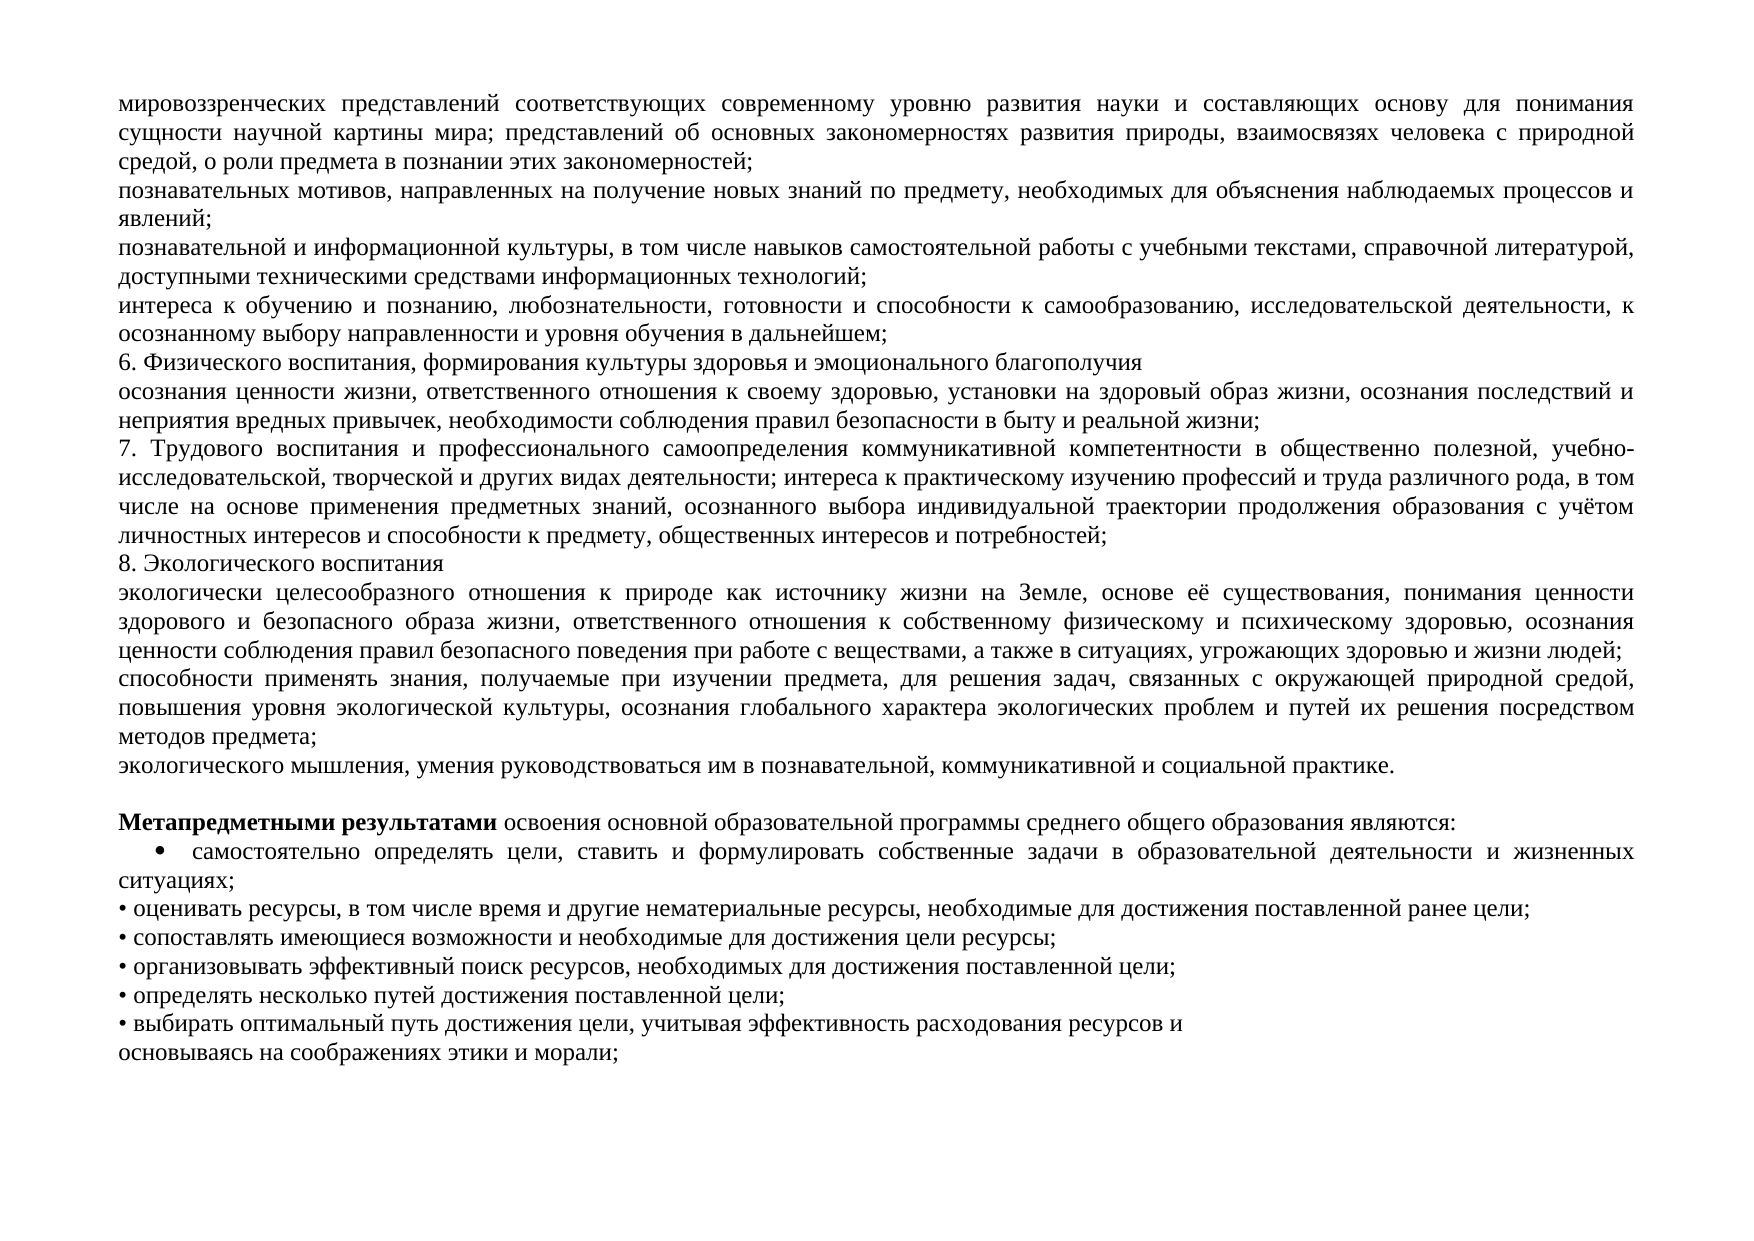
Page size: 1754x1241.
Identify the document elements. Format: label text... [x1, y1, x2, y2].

list самостоятельно определять цели, ставить и формулировать собственные задачи в образовательной деятельности и жизненных ситуациях; [118, 836, 1636, 893]
text • определять несколько путей достижения поставленной цели; [118, 980, 1636, 1008]
text • сопоставлять имеющиеся возможности и необходимые для достижения цели ресурсы; [118, 922, 1636, 951]
text способности применять знания, получаемые при изучении предмета, для решения задач, связанных с окружающей природной средой, повышения уровня экологической культуры, осознания глобального характера экологических проблем и путей их решения посредством методов предмета; [118, 663, 1636, 750]
text 8. Экологического воспитания [118, 548, 1636, 577]
text познавательных мотивов, направленных на получение новых знаний по предмету, необходимых для объяснения наблюдаемых процессов и явлений; [118, 175, 1636, 232]
text • оценивать ресурсы, в том числе время и другие нематериальные ресурсы, необходимые для достижения поставленной ранее цели; [118, 893, 1636, 922]
text 6. Физического воспитания, формирования культуры здоровья и эмоционального благополучия [118, 347, 1636, 376]
text осознания ценности жизни, ответственного отношения к своему здоровью, установки на здоровый образ жизни, осознания последствий и неприятия вредных привычек, необходимости соблюдения правил безопасности в быту и реальной жизни; [118, 376, 1636, 433]
text экологического мышления, умения руководствоваться им в познавательной, коммуникативной и социальной практике. [118, 750, 1636, 778]
text интереса к обучению и познанию, любознательности, готовности и способности к самообразованию, исследовательской деятельности, к осознанному выбору направленности и уровня обучения в дальнейшем; [118, 290, 1636, 347]
text экологически целесообразного отношения к природе как источнику жизни на Земле, основе её существования, понимания ценности здорового и безопасного образа жизни, ответственного отношения к собственному физическому и психическому здоровью, осознания ценности соблюдения правил безопасного поведения при работе с веществами, а также в ситуациях, угрожающих здоровью и жизни людей; [118, 577, 1636, 663]
text основываясь на соображениях этики и морали; [118, 1037, 1636, 1066]
text • организовывать эффективный поиск ресурсов, необходимых для достижения поставленной цели; [118, 951, 1636, 980]
text 7. Трудового воспитания и профессионального самоопределения коммуникативной компетентности в общественно полезной, учебно-исследовательской, творческой и других видах деятельности; интереса к практическому изучению профессий и труда различного рода, в том числе на основе применения предметных знаний, осознанного выбора индивидуальной траектории продолжения образования с учётом личностных интересов и способности к предмету, общественных интересов и потребностей; [118, 433, 1636, 548]
text Метапредметными результатами освоения основной образовательной программы среднего общего образования являются: [118, 807, 1636, 836]
text мировоззренческих представлений соответствующих современному уровню развития науки и составляющих основу для понимания сущности научной картины мира; представлений об основных закономерностях развития природы, взаимосвязях человека с природной средой, о роли предмета в познании этих закономерностей; [118, 88, 1636, 175]
text • выбирать оптимальный путь достижения цели, учитывая эффективность расходования ресурсов и [118, 1008, 1636, 1037]
text познавательной и информационной культуры, в том числе навыков самостоятельной работы с учебными текстами, справочной литературой, доступными техническими средствами информационных технологий; [118, 232, 1636, 290]
